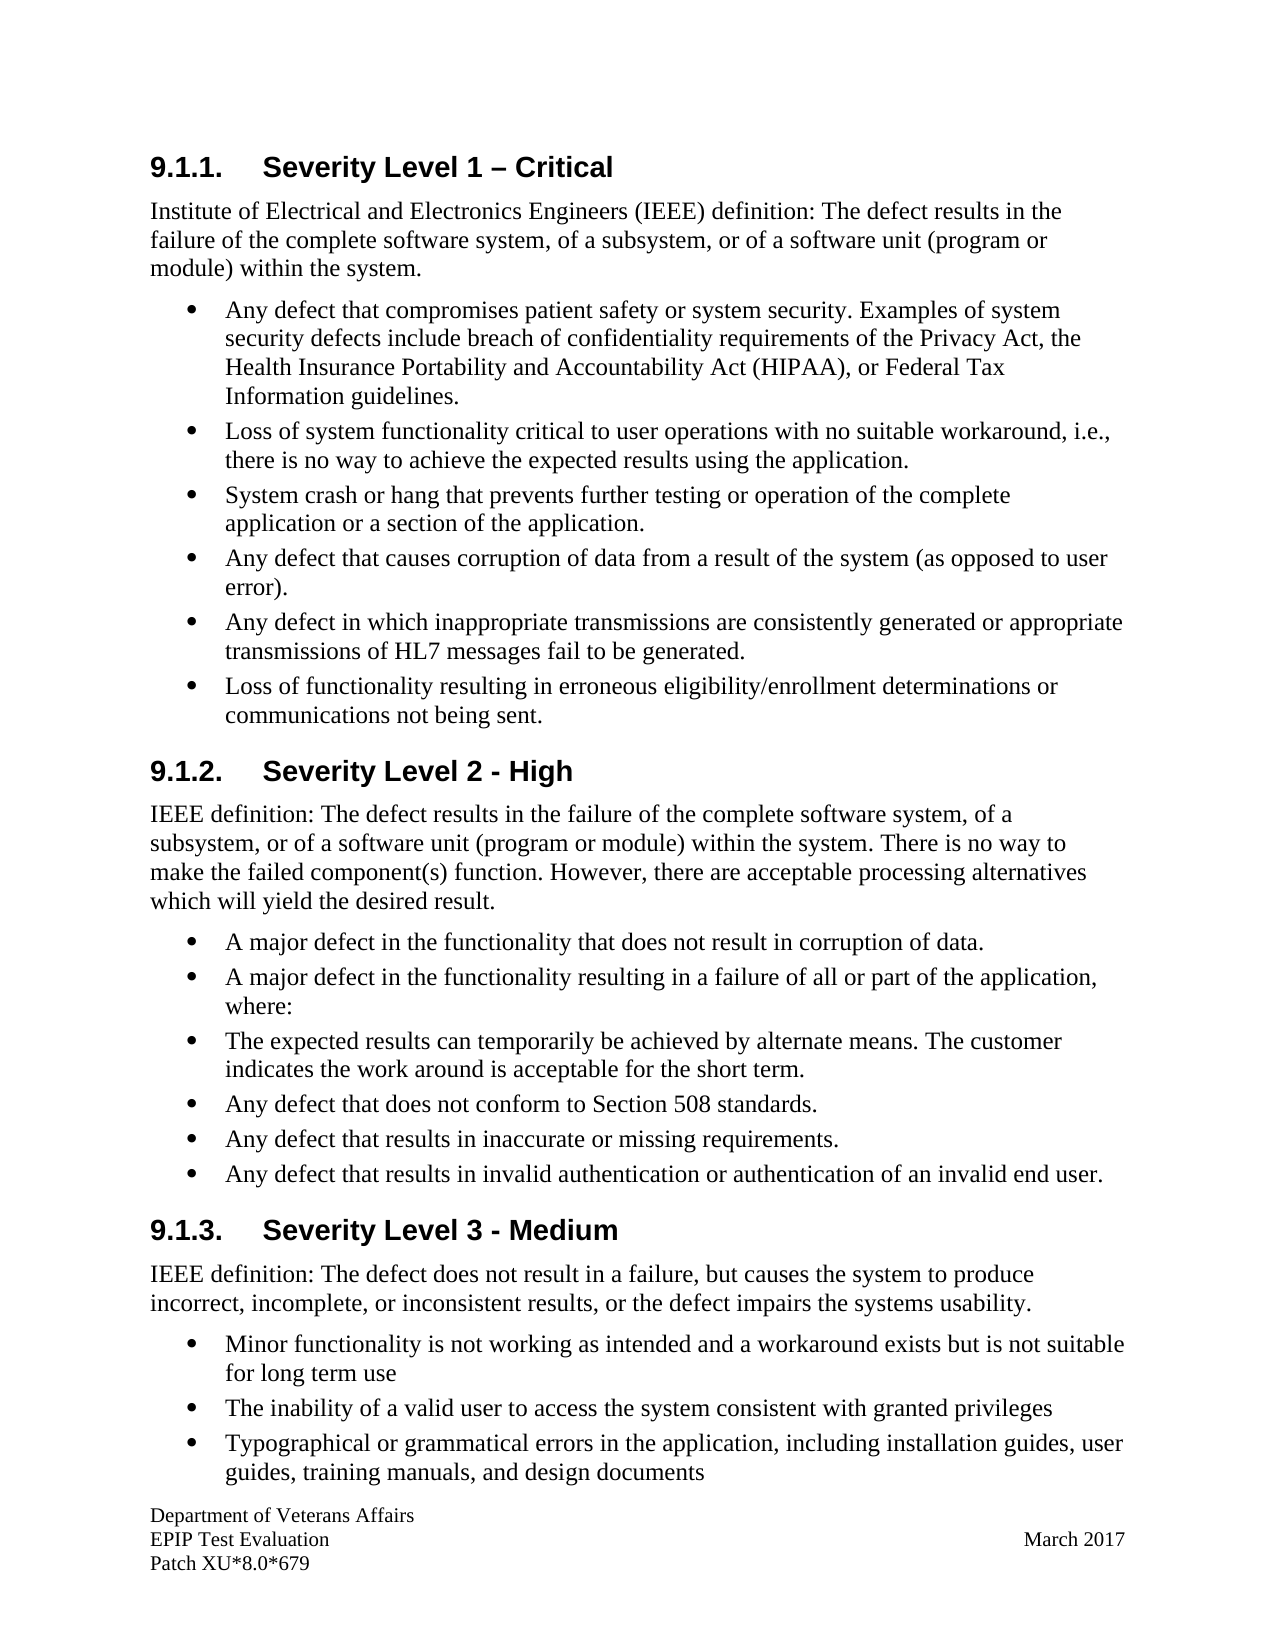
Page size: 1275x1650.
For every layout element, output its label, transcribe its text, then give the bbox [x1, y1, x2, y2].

subtitle Severity Level 3 - Medium [150, 1213, 1125, 1247]
text IEEE definition: The defect results in the failure of the complete software system, of a subsystem, or of a software unit (program or module) within the system. There is no way to make the failed component(s) function. However, there are acceptable processing alternatives which will yield the desired result. [150, 799, 1125, 914]
text Any defect that compromises patient safety or system security. Examples of system security defects include breach of confidentiality requirements of the Privacy Act, the Health Insurance Portability and Accountability Act (HIPAA), or Federal Tax Information guidelines. [187, 295, 1125, 410]
text Minor functionality is not working as intended and a workaround exists but is not suitable for long term use [187, 1329, 1125, 1387]
text Loss of functionality resulting in erroneous eligibility/enrollment determinations or communications not being sent. [187, 671, 1125, 728]
text Typographical or grammatical errors in the application, including installation guides, user guides, training manuals, and design documents [187, 1428, 1125, 1486]
text System crash or hang that prevents further testing or operation of the complete application or a section of the application. [187, 480, 1125, 537]
text Any defect in which inappropriate transmissions are consistently generated or appropriate transmissions of HL7 messages fail to be generated. [187, 607, 1125, 665]
text Any defect that results in invalid authentication or authentication of an invalid end user. [187, 1159, 1125, 1188]
text The inability of a valid user to access the system consistent with granted privileges [187, 1393, 1125, 1422]
text A major defect in the functionality resulting in a failure of all or part of the application, where: [187, 962, 1125, 1019]
text The expected results can temporarily be achieved by alternate means. The customer indicates the work around is acceptable for the short term. [187, 1026, 1125, 1083]
text Any defect that does not conform to Section 508 standards. [187, 1089, 1125, 1118]
text Any defect that results in inaccurate or missing requirements. [187, 1124, 1125, 1153]
text Institute of Electrical and Electronics Engineers (IEEE) definition: The defect results in the failure of the complete software system, of a subsystem, or of a software unit (program or module) within the system. [150, 196, 1125, 282]
text IEEE definition: The defect does not result in a failure, but causes the system to produce incorrect, incomplete, or inconsistent results, or the defect impairs the systems usability. [150, 1259, 1125, 1317]
text A major defect in the functionality that does not result in corruption of data. [187, 927, 1125, 956]
subtitle Severity Level 2 - High [150, 753, 1125, 787]
text Loss of system functionality critical to user operations with no suitable workaround, i.e., there is no way to achieve the expected results using the application. [187, 416, 1125, 473]
text Any defect that causes corruption of data from a result of the system (as opposed to user error). [187, 543, 1125, 601]
subtitle Severity Level 1 – Critical [150, 150, 1125, 183]
